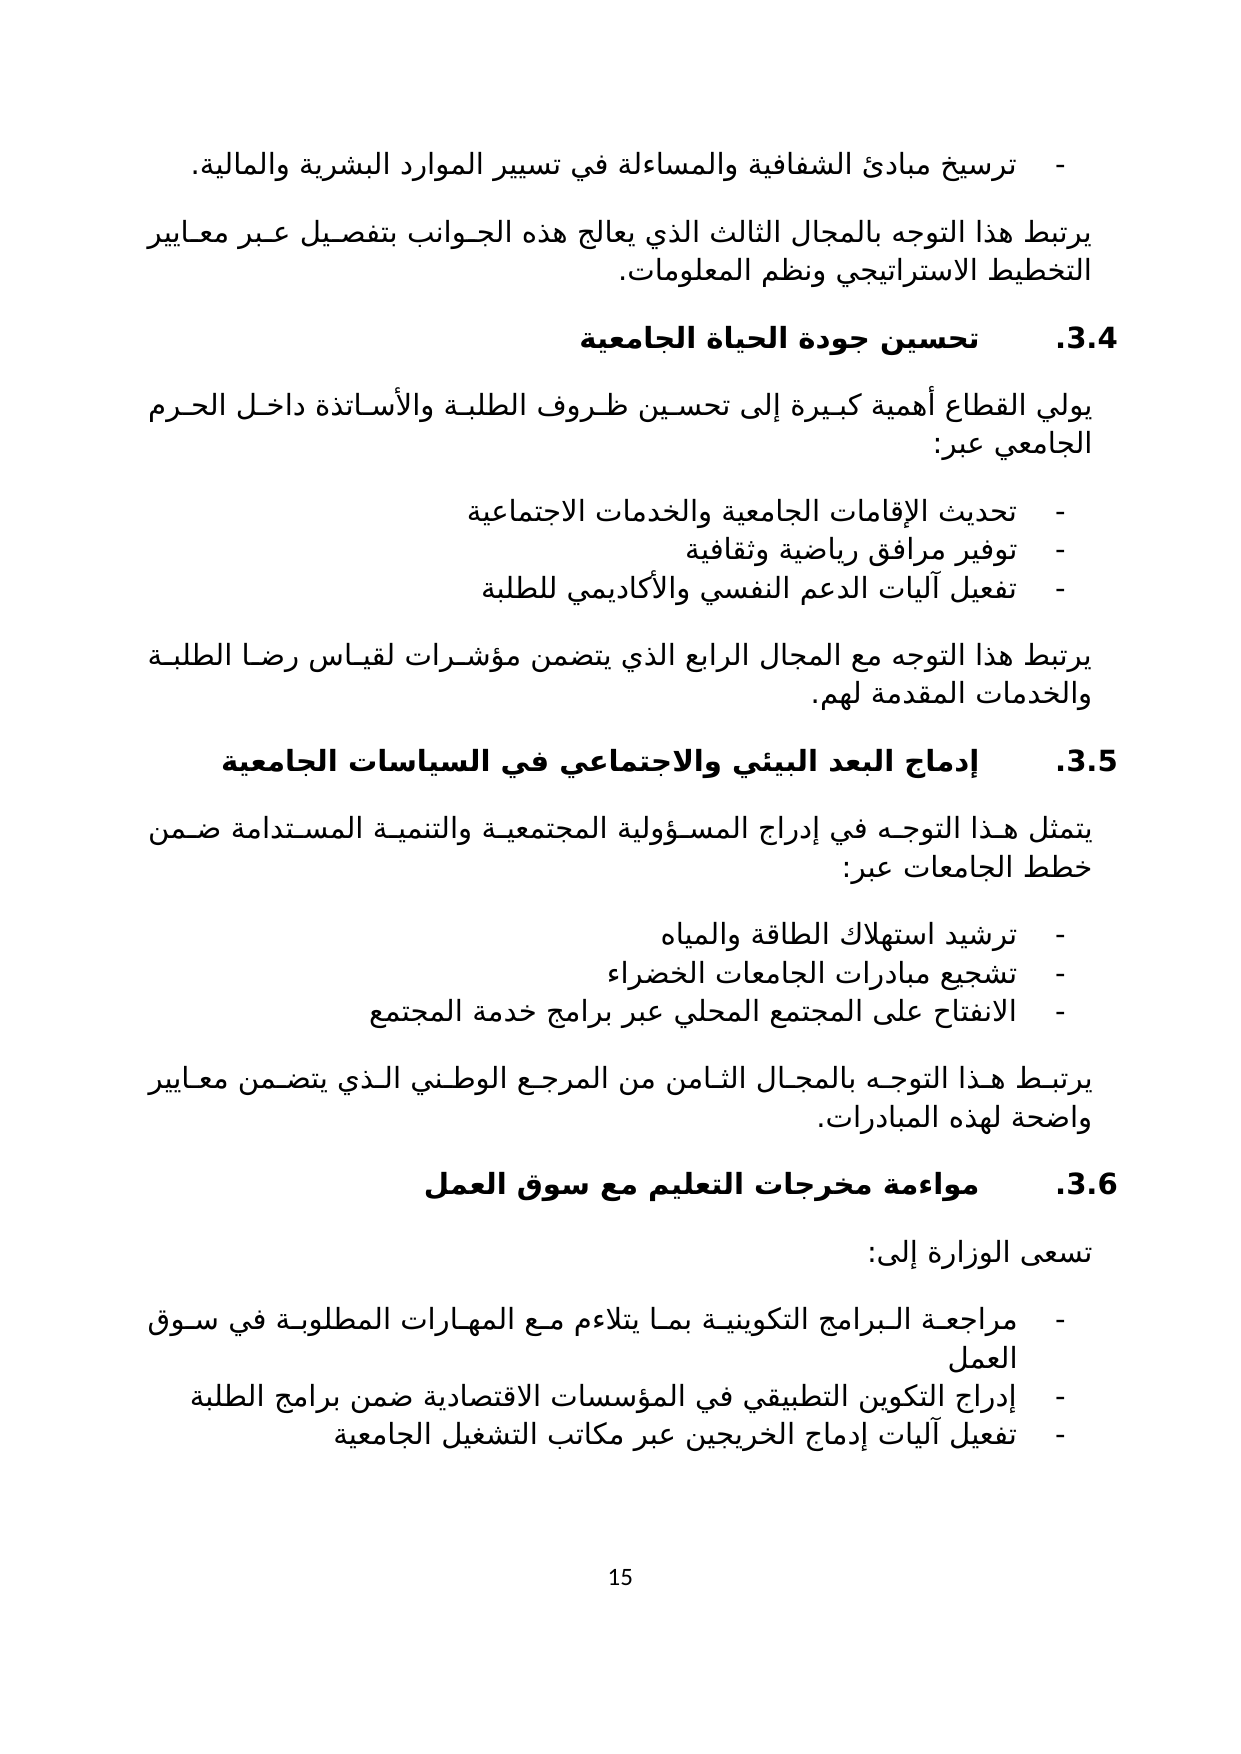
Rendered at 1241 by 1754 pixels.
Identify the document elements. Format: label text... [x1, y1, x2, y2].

text يتمثل هذا التوجه في إدراج المسؤولية المجتمعية والتنمية المستدامة ضمن خطط الجامعات عبر: [148, 812, 1093, 884]
text يرتبط هذا التوجه بالمجال الثامن من المرجع الوطني الذي يتضمن معايير واضحة لهذه المبادرات. [148, 1062, 1093, 1134]
list تشجيع مبادرات الجامعات الخضراء [148, 956, 1055, 990]
text يرتبط هذا التوجه بالمجال الثالث الذي يعالج هذه الجوانب بتفصيل عبر معايير التخطيط الاستراتيجي ونظم المعلومات. [148, 215, 1093, 287]
list تفعيل آليات الدعم النفسي والأكاديمي للطلبة [148, 571, 1055, 605]
list تحسين جودة الحياة الجامعية [148, 321, 1055, 355]
list مواءمة مخرجات التعليم مع سوق العمل [148, 1168, 1055, 1202]
list توفير مرافق رياضية وثقافية [148, 533, 1055, 567]
list إدراج التكوين التطبيقي في المؤسسات الاقتصادية ضمن برامج الطلبة [148, 1379, 1055, 1413]
list الانفتاح على المجتمع المحلي عبر برامج خدمة المجتمع [148, 994, 1055, 1028]
list ترسيخ مبادئ الشفافية والمساءلة في تسيير الموارد البشرية والمالية. [148, 148, 1055, 182]
text يولي القطاع أهمية كبيرة إلى تحسين ظروف الطلبة والأساتذة داخل الحرم الجامعي عبر: [148, 388, 1093, 461]
list إدماج البعد البيئي والاجتماعي في السياسات الجامعية [148, 744, 1055, 778]
text يرتبط هذا التوجه مع المجال الرابع الذي يتضمن مؤشرات لقياس رضا الطلبة والخدمات المقدمة لهم. [148, 638, 1093, 711]
list تفعيل آليات إدماج الخريجين عبر مكاتب التشغيل الجامعية [148, 1418, 1055, 1452]
list مراجعة البرامج التكوينية بما يتلاءم مع المهارات المطلوبة في سوق العمل [148, 1303, 1055, 1375]
list ترشيد استهلاك الطاقة والمياه [148, 918, 1055, 952]
list تحديث الإقامات الجامعية والخدمات الاجتماعية [148, 494, 1055, 528]
text تسعى الوزارة إلى: [148, 1235, 1093, 1269]
